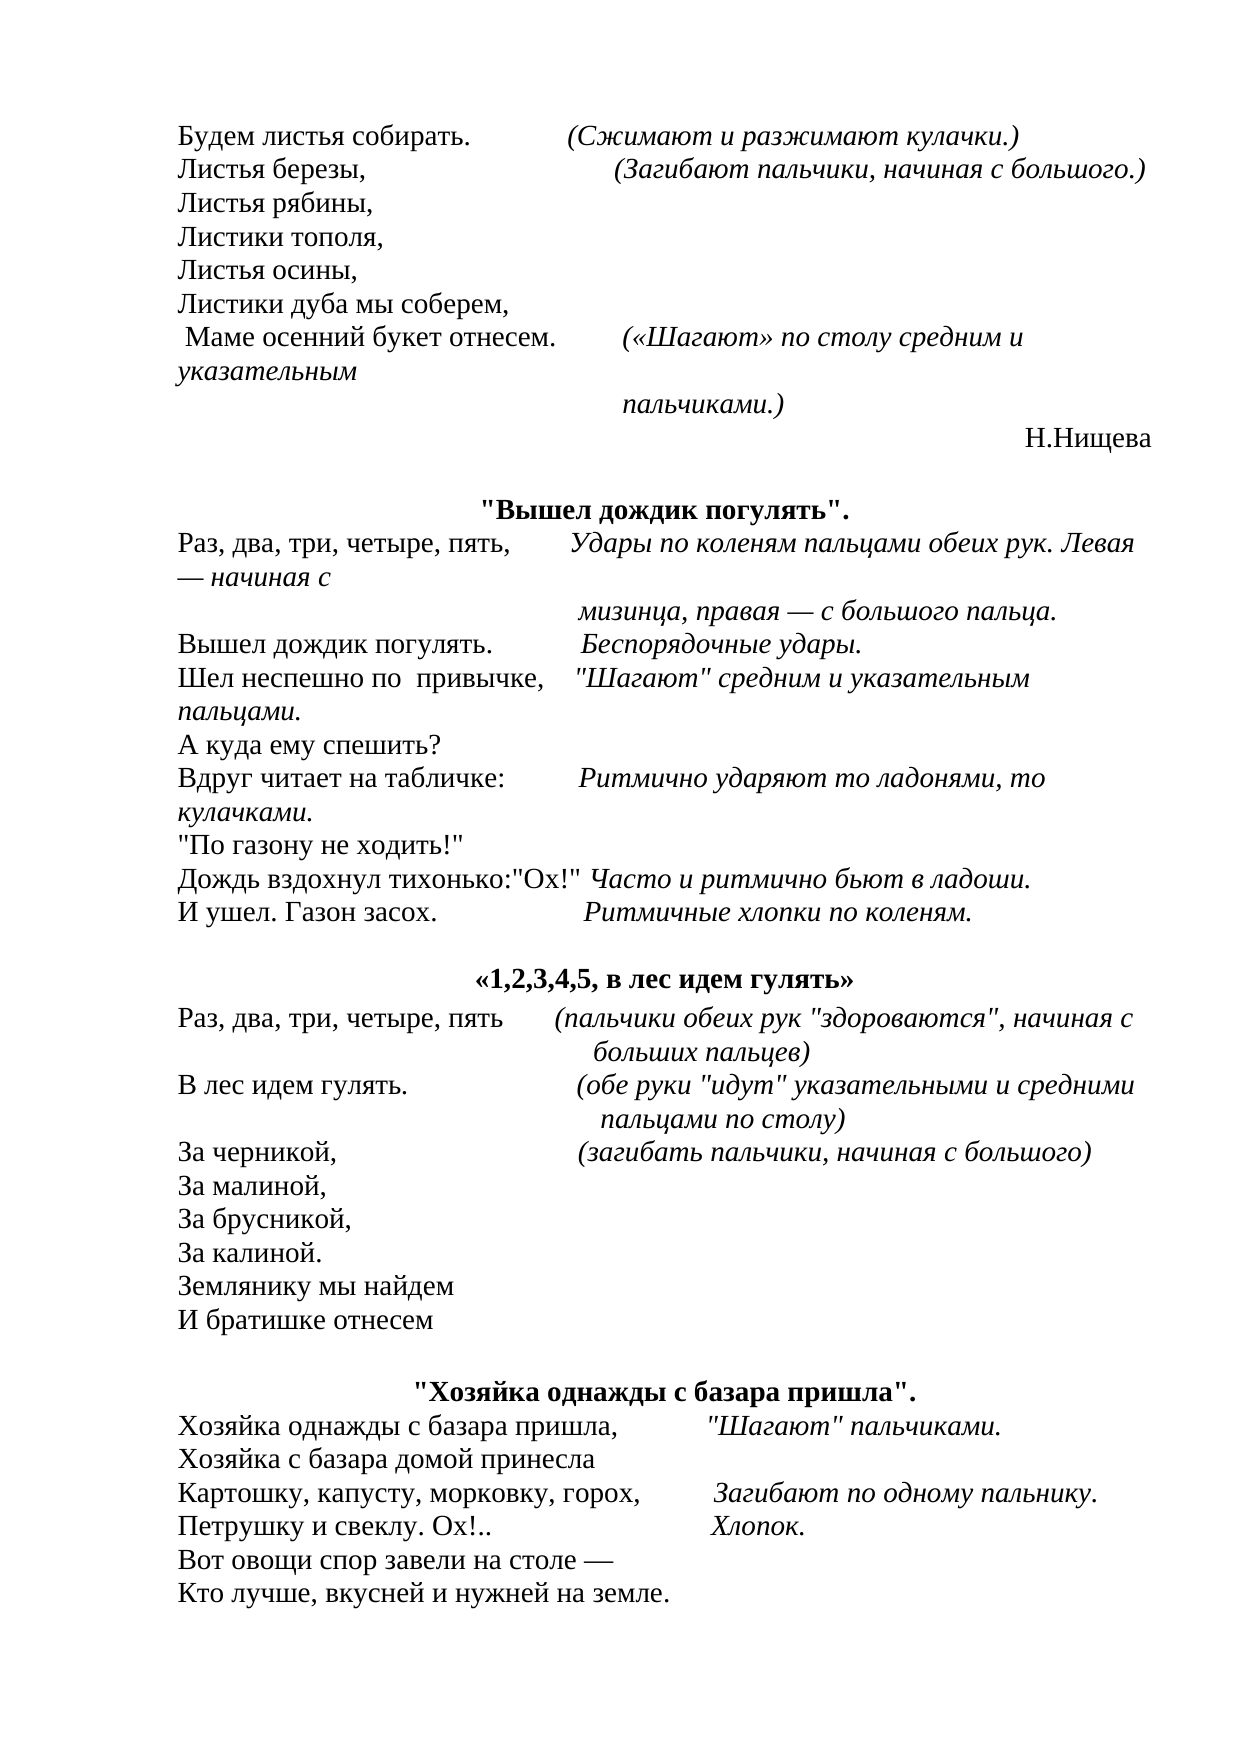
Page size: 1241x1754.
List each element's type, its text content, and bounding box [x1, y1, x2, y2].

text "Вышел дождик погулять". [177, 492, 1152, 526]
text пальцами по столу) [177, 1101, 1152, 1134]
text За черникой, (загибать пальчики, начиная с большого) [177, 1134, 1152, 1168]
text За брусникой, [177, 1201, 1152, 1235]
text За малиной, [177, 1168, 1152, 1201]
text «1,2,3,4,5, в лес идем гулять» [177, 962, 1152, 995]
text Листики тополя, [177, 219, 1152, 252]
text мизинца, правая — с большого пальца. Вышел дождик погулять. Беспорядочные удары. Шел неспешно по привычке, "Шагают" средним и указательным пальцами. А куда ему спешить? Вдруг читает на табличке: Ритмично ударяют то ладонями, то кулачками. "По газону не ходить!" Дождь вздохнул тихонько:"Ох!" Часто и ритмично бьют в ладоши. И ушел. Газон засох. Ритмичные хлопки по коленям. [177, 593, 1152, 928]
text Раз, два, три, четыре, пять, Удары по коленям пальцами обеих рук. Левая — начиная с [177, 526, 1152, 593]
text Землянику мы найдем [177, 1268, 1152, 1302]
text больших пальцев) [177, 1034, 1152, 1067]
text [177, 1408, 1152, 1609]
text Листья березы, (Загибают пальчики, начиная с большого.) [177, 152, 1152, 185]
text "Хозяйка однажды с базара пришла". [177, 1374, 1152, 1408]
text Будем листья собирать. (Сжимают и разжимают кулачки.) [177, 118, 1152, 152]
text В лес идем гулять. (обе руки "идут" указательными и средними [177, 1067, 1152, 1101]
text Маме осенний букет отнесем. («Шагают» по столу средним и указательным [177, 319, 1152, 386]
text И братишке отнесем [177, 1302, 1152, 1336]
text Н.Нищева [177, 420, 1152, 453]
text Листики дуба мы соберем, [177, 286, 1152, 319]
text За калиной. [177, 1235, 1152, 1268]
text пальчиками.) [177, 386, 1152, 420]
text Листья осины, [177, 252, 1152, 286]
text Листья рябины, [177, 185, 1152, 219]
text Раз, два, три, четыре, пять (пальчики обеих рук "здороваются", начиная с [177, 1000, 1152, 1034]
